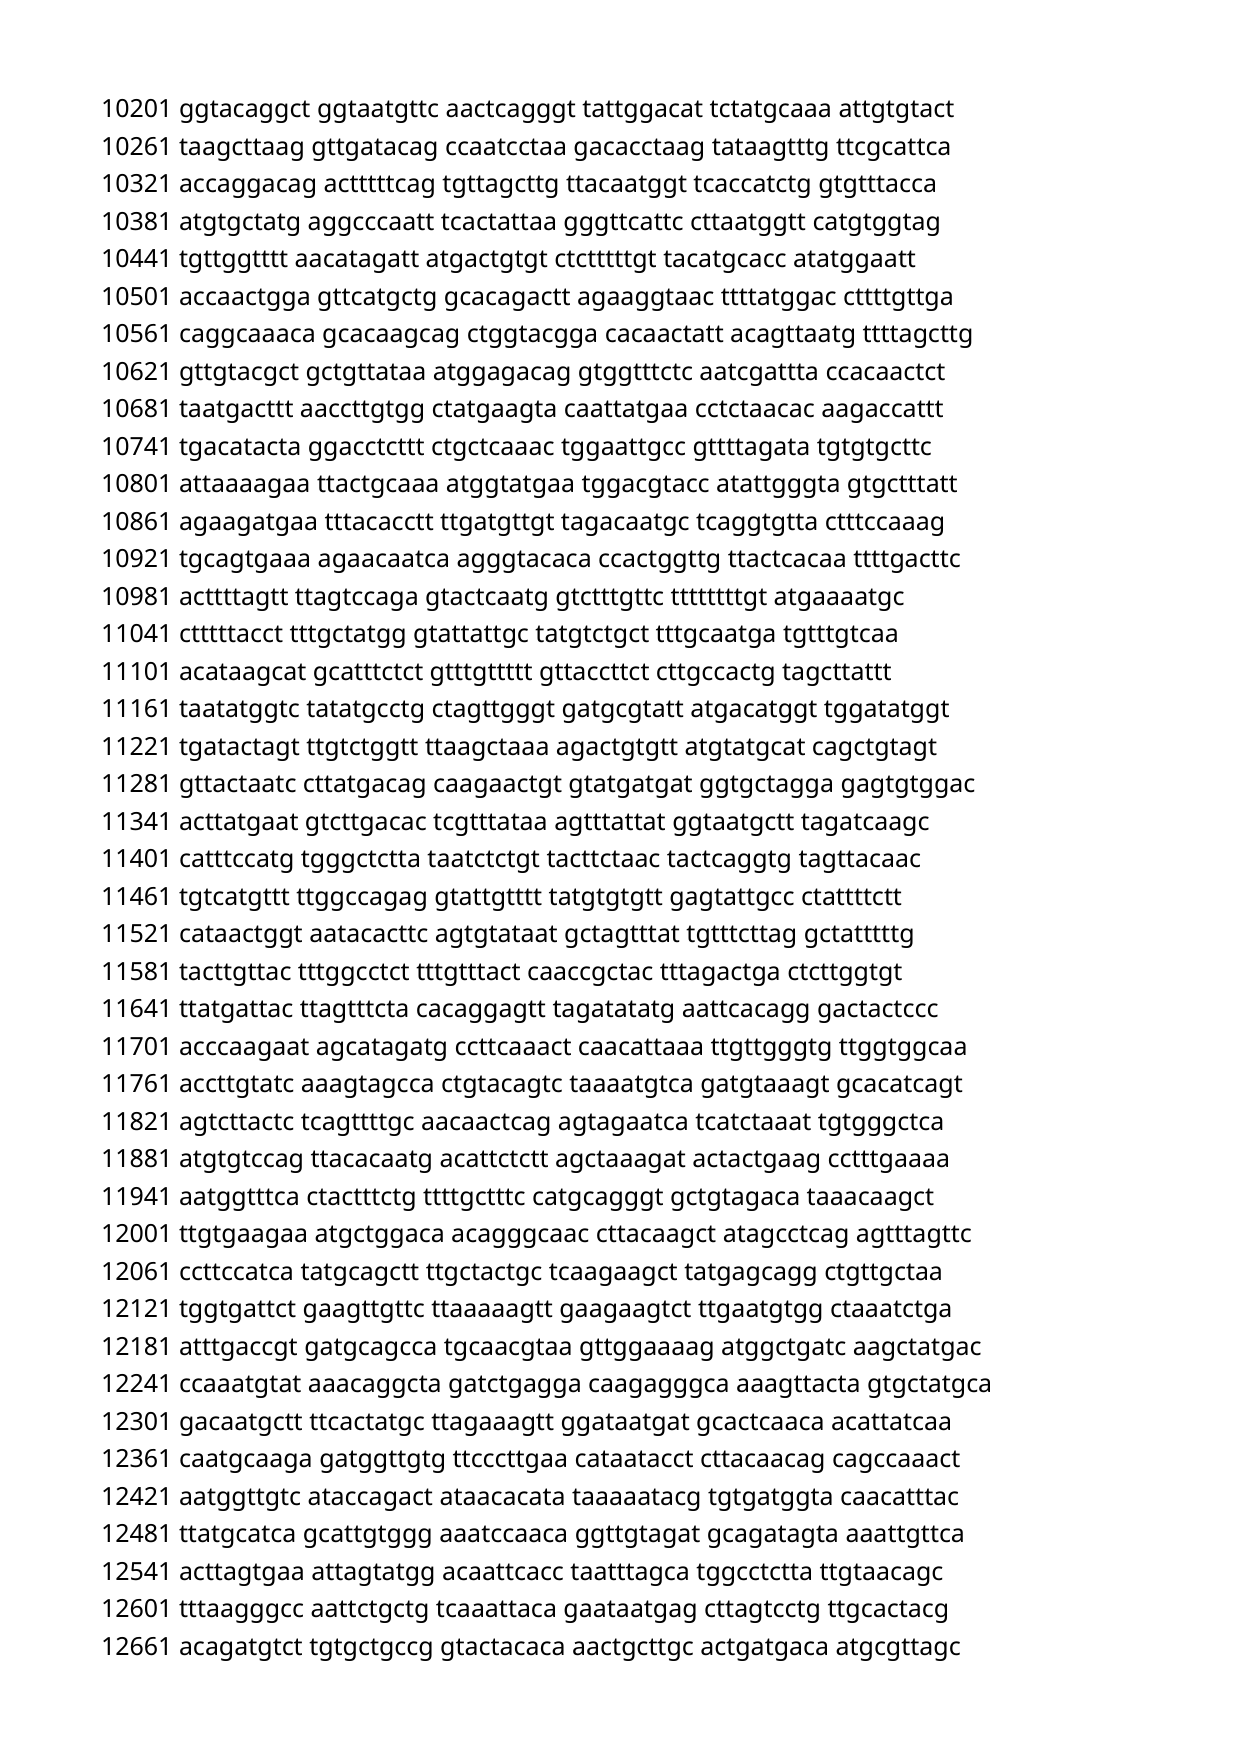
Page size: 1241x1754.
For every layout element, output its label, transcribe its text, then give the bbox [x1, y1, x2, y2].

text 12061 ccttccatca tatgcagctt ttgctactgc tcaagaagct tatgagcagg ctgttgctaa [75, 1252, 1165, 1289]
text 10201 ggtacaggct ggtaatgttc aactcagggt tattggacat tctatgcaaa attgtgtact [75, 89, 1165, 127]
text 12181 atttgaccgt gatgcagcca tgcaacgtaa gttggaaaag atggctgatc aagctatgac [75, 1327, 1165, 1364]
text 11641 ttatgattac ttagtttcta cacaggagtt tagatatatg aattcacagg gactactccc [75, 989, 1165, 1027]
text 10861 agaagatgaa tttacacctt ttgatgttgt tagacaatgc tcaggtgtta ctttccaaag [75, 502, 1165, 539]
text 12481 ttatgcatca gcattgtggg aaatccaaca ggttgtagat gcagatagta aaattgttca [75, 1514, 1165, 1552]
text 12001 ttgtgaagaa atgctggaca acagggcaac cttacaagct atagcctcag agtttagttc [75, 1214, 1165, 1252]
text 12661 acagatgtct tgtgctgccg gtactacaca aactgcttgc actgatgaca atgcgttagc [75, 1627, 1165, 1664]
text 10381 atgtgctatg aggcccaatt tcactattaa gggttcattc cttaatggtt catgtggtag [75, 202, 1165, 239]
text 11341 acttatgaat gtcttgacac tcgtttataa agtttattat ggtaatgctt tagatcaagc [75, 802, 1165, 839]
text 10921 tgcagtgaaa agaacaatca agggtacaca ccactggttg ttactcacaa ttttgacttc [75, 539, 1165, 577]
text 11041 ctttttacct tttgctatgg gtattattgc tatgtctgct tttgcaatga tgtttgtcaa [75, 614, 1165, 652]
text 12541 acttagtgaa attagtatgg acaattcacc taatttagca tggcctctta ttgtaacagc [75, 1552, 1165, 1589]
text 11701 acccaagaat agcatagatg ccttcaaact caacattaaa ttgttgggtg ttggtggcaa [75, 1027, 1165, 1064]
text 10561 caggcaaaca gcacaagcag ctggtacgga cacaactatt acagttaatg ttttagcttg [75, 314, 1165, 352]
text 11521 cataactggt aatacacttc agtgtataat gctagtttat tgtttcttag gctatttttg [75, 914, 1165, 952]
text 10801 attaaaagaa ttactgcaaa atggtatgaa tggacgtacc atattgggta gtgctttatt [75, 464, 1165, 502]
text 11281 gttactaatc cttatgacag caagaactgt gtatgatgat ggtgctagga gagtgtggac [75, 764, 1165, 802]
text 11761 accttgtatc aaagtagcca ctgtacagtc taaaatgtca gatgtaaagt gcacatcagt [75, 1064, 1165, 1102]
text 11581 tacttgttac tttggcctct tttgtttact caaccgctac tttagactga ctcttggtgt [75, 952, 1165, 989]
text 12241 ccaaatgtat aaacaggcta gatctgagga caagagggca aaagttacta gtgctatgca [75, 1364, 1165, 1402]
text 11401 catttccatg tgggctctta taatctctgt tacttctaac tactcaggtg tagttacaac [75, 839, 1165, 877]
text 11881 atgtgtccag ttacacaatg acattctctt agctaaagat actactgaag cctttgaaaa [75, 1139, 1165, 1177]
text 11941 aatggtttca ctactttctg ttttgctttc catgcagggt gctgtagaca taaacaagct [75, 1177, 1165, 1214]
text 11161 taatatggtc tatatgcctg ctagttgggt gatgcgtatt atgacatggt tggatatggt [75, 689, 1165, 727]
text 10321 accaggacag actttttcag tgttagcttg ttacaatggt tcaccatctg gtgtttacca [75, 164, 1165, 202]
text 11101 acataagcat gcatttctct gtttgttttt gttaccttct cttgccactg tagcttattt [75, 652, 1165, 689]
text 12601 tttaagggcc aattctgctg tcaaattaca gaataatgag cttagtcctg ttgcactacg [75, 1589, 1165, 1627]
text 10681 taatgacttt aaccttgtgg ctatgaagta caattatgaa cctctaacac aagaccattt [75, 389, 1165, 427]
text 10441 tgttggtttt aacatagatt atgactgtgt ctctttttgt tacatgcacc atatggaatt [75, 239, 1165, 277]
text 10501 accaactgga gttcatgctg gcacagactt agaaggtaac ttttatggac cttttgttga [75, 277, 1165, 314]
text 10261 taagcttaag gttgatacag ccaatcctaa gacacctaag tataagtttg ttcgcattca [75, 127, 1165, 164]
text 11821 agtcttactc tcagttttgc aacaactcag agtagaatca tcatctaaat tgtgggctca [75, 1102, 1165, 1139]
text 10621 gttgtacgct gctgttataa atggagacag gtggtttctc aatcgattta ccacaactct [75, 352, 1165, 389]
text 11221 tgatactagt ttgtctggtt ttaagctaaa agactgtgtt atgtatgcat cagctgtagt [75, 727, 1165, 764]
text 10741 tgacatacta ggacctcttt ctgctcaaac tggaattgcc gttttagata tgtgtgcttc [75, 427, 1165, 464]
text 11461 tgtcatgttt ttggccagag gtattgtttt tatgtgtgtt gagtattgcc ctattttctt [75, 877, 1165, 914]
text 12121 tggtgattct gaagttgttc ttaaaaagtt gaagaagtct ttgaatgtgg ctaaatctga [75, 1289, 1165, 1327]
text 12361 caatgcaaga gatggttgtg ttcccttgaa cataatacct cttacaacag cagccaaact [75, 1439, 1165, 1477]
text 12301 gacaatgctt ttcactatgc ttagaaagtt ggataatgat gcactcaaca acattatcaa [75, 1402, 1165, 1439]
text 10981 acttttagtt ttagtccaga gtactcaatg gtctttgttc ttttttttgt atgaaaatgc [75, 577, 1165, 614]
text 12421 aatggttgtc ataccagact ataacacata taaaaatacg tgtgatggta caacatttac [75, 1477, 1165, 1514]
